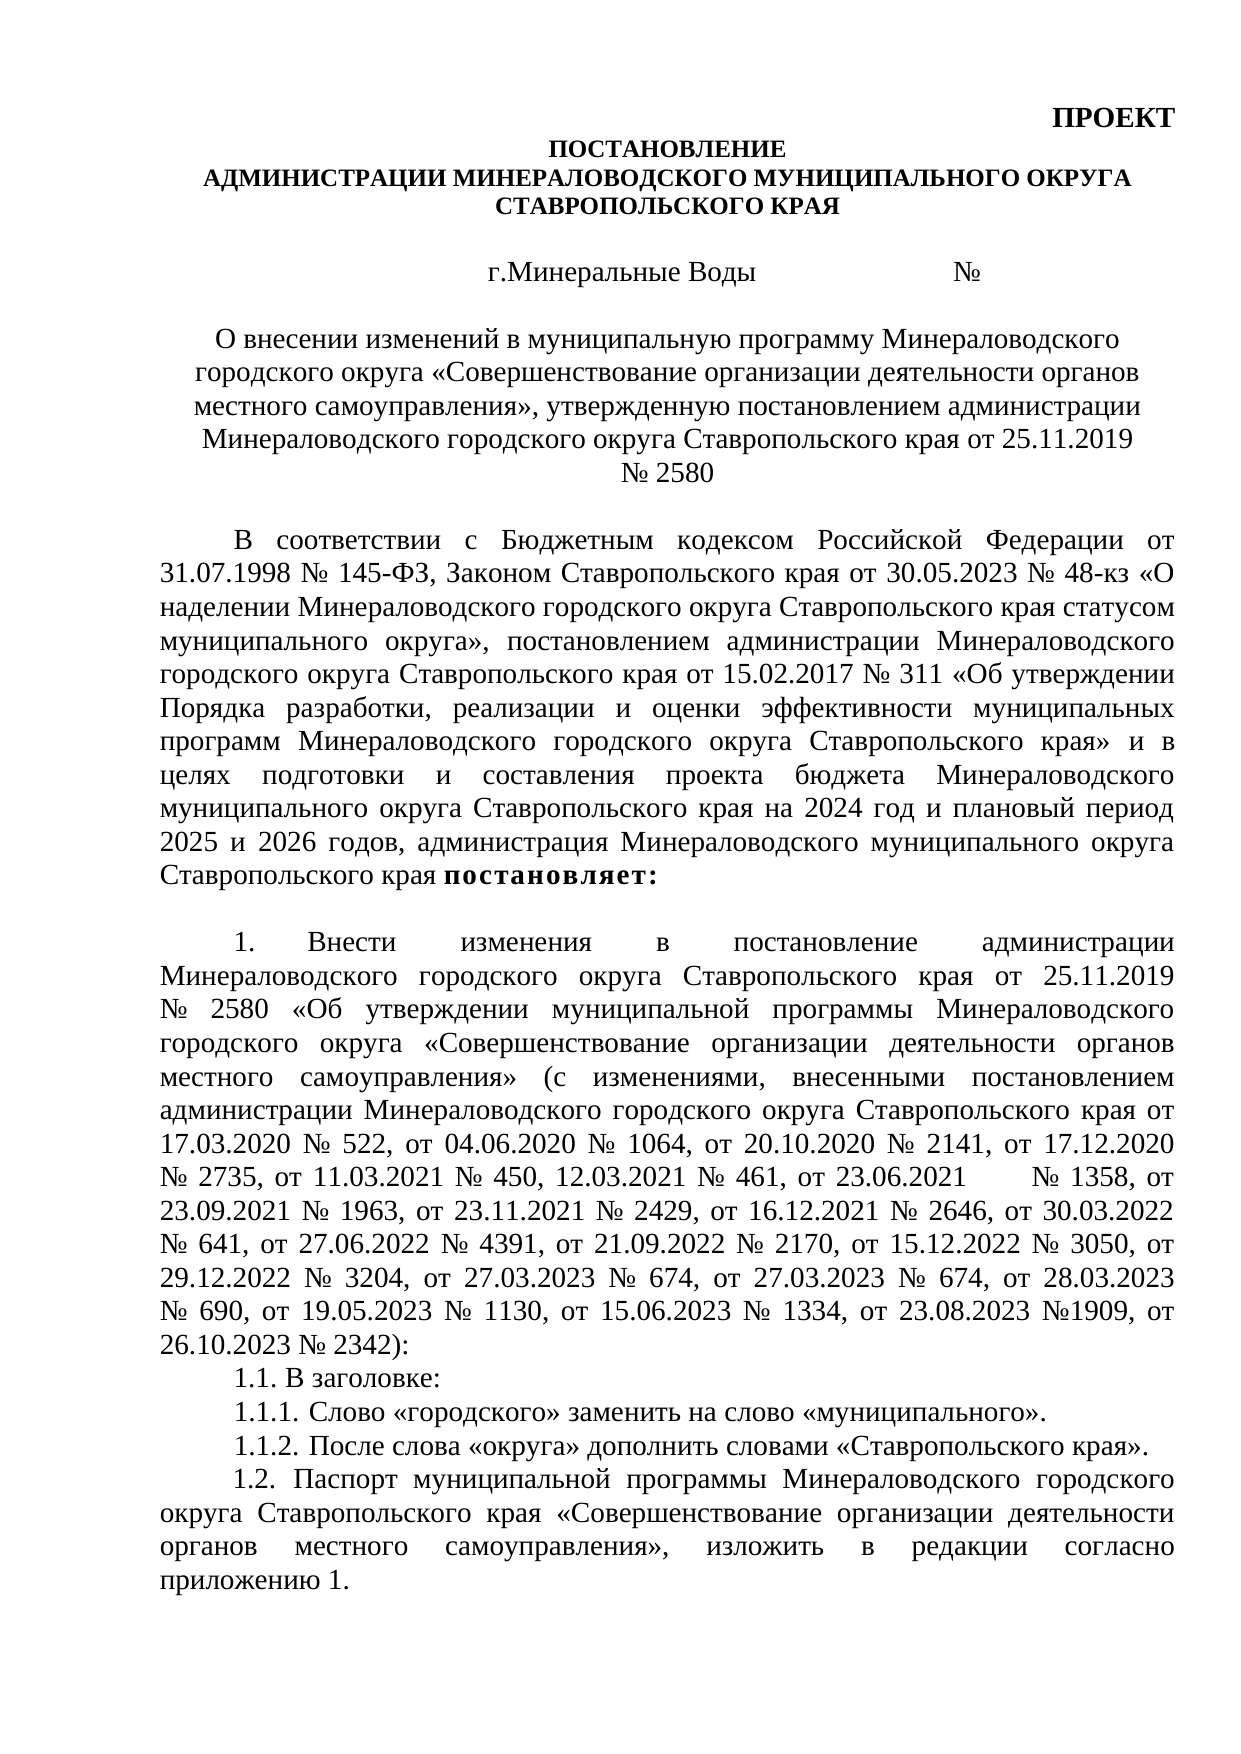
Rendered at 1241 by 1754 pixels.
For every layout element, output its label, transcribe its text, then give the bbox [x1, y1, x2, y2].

list Паспорт муниципальной программы Минераловодского городского округа Ставропольского края «Совершенствование организации деятельности органов местного самоуправления», изложить в редакции согласно приложению 1. [159, 1461, 1175, 1595]
text ПОСТАНОВЛЕНИЕ [159, 134, 1175, 163]
text АДМИНИСТРАЦИИ МИНЕРАЛОВОДСКОГО МУНИЦИПАЛЬНОГО ОКРУГА [159, 163, 1175, 191]
text СТАВРОПОЛЬСКОГО КРАЯ [159, 191, 1175, 220]
list Внести изменения в постановление администрации Минераловодского городского округа Ставропольского края от 25.11.2019 № 2580 «Об утверждении муниципальной программы Минераловодского городского округа «Совершенствование организации деятельности органов местного самоуправления» (с изменениями, внесенными постановлением администрации Минераловодского городского округа Ставропольского края от 17.03.2020 № 522, от 04.06.2020 № 1064, от 20.10.2020 № 2141, от 17.12.2020 № 2735, от 11.03.2021 № 450, 12.03.2021 № 461, от 23.06.2021 № 1358, от 23.09.2021 № 1963, от 23.11.2021 № 2429, от 16.12.2021 № 2646, от 30.03.2022 № 641, от 27.06.2022 № 4391, от 21.09.2022 № 2170, от 15.12.2022 № 3050, от 29.12.2022 № 3204, от 27.03.2023 № 674, от 27.03.2023 № 674, от 28.03.2023 № 690, от 19.05.2023 № 1130, от 15.06.2023 № 1334, от 23.08.2023 №1909, от 26.10.2023 № 2342): [159, 924, 1175, 1361]
text г.Минеральные Воды № [159, 254, 1175, 287]
text ПРОЕКТ [159, 100, 1175, 134]
list Слово «городского» заменить на слово «муниципального». [233, 1394, 1175, 1428]
text В соответствии с Бюджетным кодексом Российской Федерации от 31.07.1998 № 145-ФЗ, Законом Ставропольского края от 30.05.2023 № 48-кз «О наделении Минераловодского городского округа Ставропольского края статусом муниципального округа», постановлением администрации Минераловодского городского округа Ставропольского края от 15.02.2017 № 311 «Об утверждении Порядка разработки, реализации и оценки эффективности муниципальных программ Минераловодского городского округа Ставропольского края» и в целях подготовки и составления проекта бюджета Минераловодского муниципального округа Ставропольского края на 2024 год и плановый период 2025 и 2026 годов, администрация Минераловодского муниципального округа Ставропольского края постановляет: [159, 522, 1175, 891]
list В заголовке: [159, 1361, 1175, 1394]
list После слова «округа» дополнить словами «Ставропольского края». [233, 1428, 1175, 1461]
text О внесении изменений в муниципальную программу Минераловодского городского округа «Совершенствование организации деятельности органов местного самоуправления», утвержденную постановлением администрации Минераловодского городского округа Ставропольского края от 25.11.2019 № 2580 [159, 321, 1175, 488]
